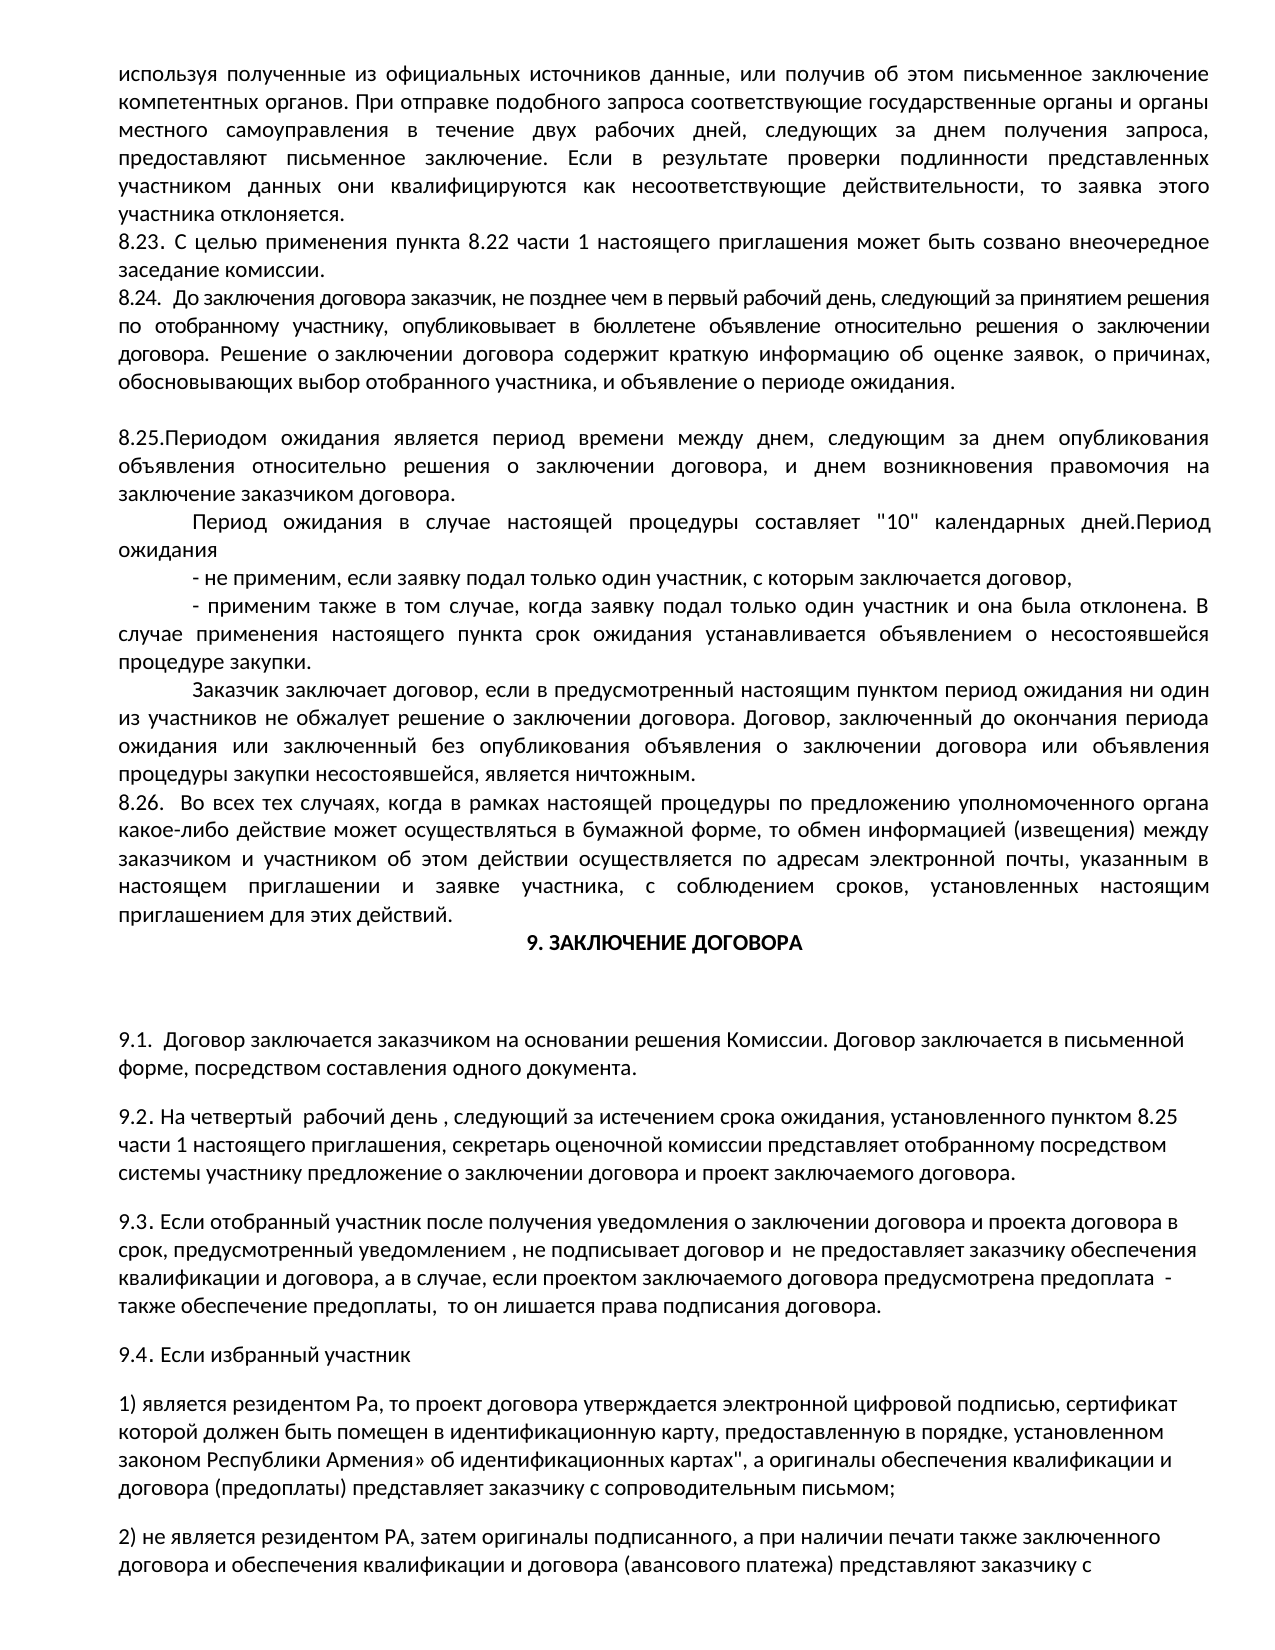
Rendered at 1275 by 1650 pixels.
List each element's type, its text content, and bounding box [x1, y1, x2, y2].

text 9.1. Договор заключается заказчиком на основании решения Комиссии. Договор заключается в письменной форме, посредством составления одного документа. [118, 1025, 1211, 1081]
text 9.3․ Если отобранный участник после получения уведомления о заключении договора и проекта договора в срок, предусмотренный уведомлением , не подписывает договор и не предоставляет заказчику обеспечения квалификации и договора, а в случае, если проектом заключаемого договора предусмотрена предоплата -также обеспечение предоплаты, то он лишается права подписания договора. [118, 1207, 1211, 1319]
text - не применим, если заявку подал только один участник, с которым заключается договор, [118, 563, 1211, 591]
text Период ожидания в случае настоящей процедуры составляет "10" календарных дней.Период ожидания [118, 507, 1211, 563]
text 9. ЗАКЛЮЧЕНИЕ ДОГОВОРА [118, 928, 1211, 956]
text 8.25.Периодом ожидания является период времени между днем, следующим за днем опубликования объявления относительно решения о заключении договора, и днем возникновения правомочия на заключение заказчиком договора. [118, 423, 1211, 507]
text - применим также в том случае, когда заявку подал только один участник и она была отклонена. В случае применения настоящего пункта срок ожидания устанавливается объявлением о несостоявшейся процедуре закупки. [118, 591, 1211, 676]
text 1) является резидентом Ра, то проект договора утверждается электронной цифровой подписью, сертификат которой должен быть помещен в идентификационную карту, предоставленную в порядке, установленном законом Республики Армения» об идентификационных картах", а оригиналы обеспечения квалификации и договора (предоплаты) представляет заказчику с сопроводительным письмом; [118, 1389, 1211, 1501]
text 8.24. До заключения договора заказчик, не позднее чем в первый рабочий день, следующий за принятием решения по отобранному участнику, опубликовывает в бюллетене объявление относительно решения о заключении договора. Решение о заключении договора содержит краткую информацию об оценке заявок, о причинах, обосновывающих выбор отобранного участника, и объявление о периоде ожидания. [118, 283, 1211, 395]
text 9.2․ На четвертый рабочий день , следующий за истечением срока ожидания, установленного пунктом 8.25 части 1 настоящего приглашения, секретарь оценочной комиссии представляет отобранному посредством системы участнику предложение о заключении договора и проект заключаемого договора. [118, 1102, 1211, 1186]
text 8.26. Во всех тех случаях, когда в рамках настоящей процедуры по предложению уполномоченного органа какое-либо действие может осуществляться в бумажной форме, то обмен информацией (извещения) между заказчиком и участником об этом действии осуществляется по адресам электронной почты, указанным в настоящем приглашении и заявке участника, с соблюдением сроков, установленных настоящим приглашением для этих действий. [118, 788, 1211, 928]
text Заказчик заключает договор, если в предусмотренный настоящим пунктом период ожидания ни один из участников не обжалует решение о заключении договора. Договор, заключенный до окончания периода ожидания или заключенный без опубликования объявления о заключении договора или объявления процедуры закупки несостоявшейся, является ничтожным. [118, 676, 1211, 788]
text 9.4․ Если избранный участник [118, 1340, 1211, 1368]
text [118, 59, 1211, 227]
text 8.23․ С целью применения пункта 8.22 части 1 настоящего приглашения может быть созвано внеочередное заседание комиссии. [118, 227, 1211, 283]
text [118, 1522, 1211, 1578]
